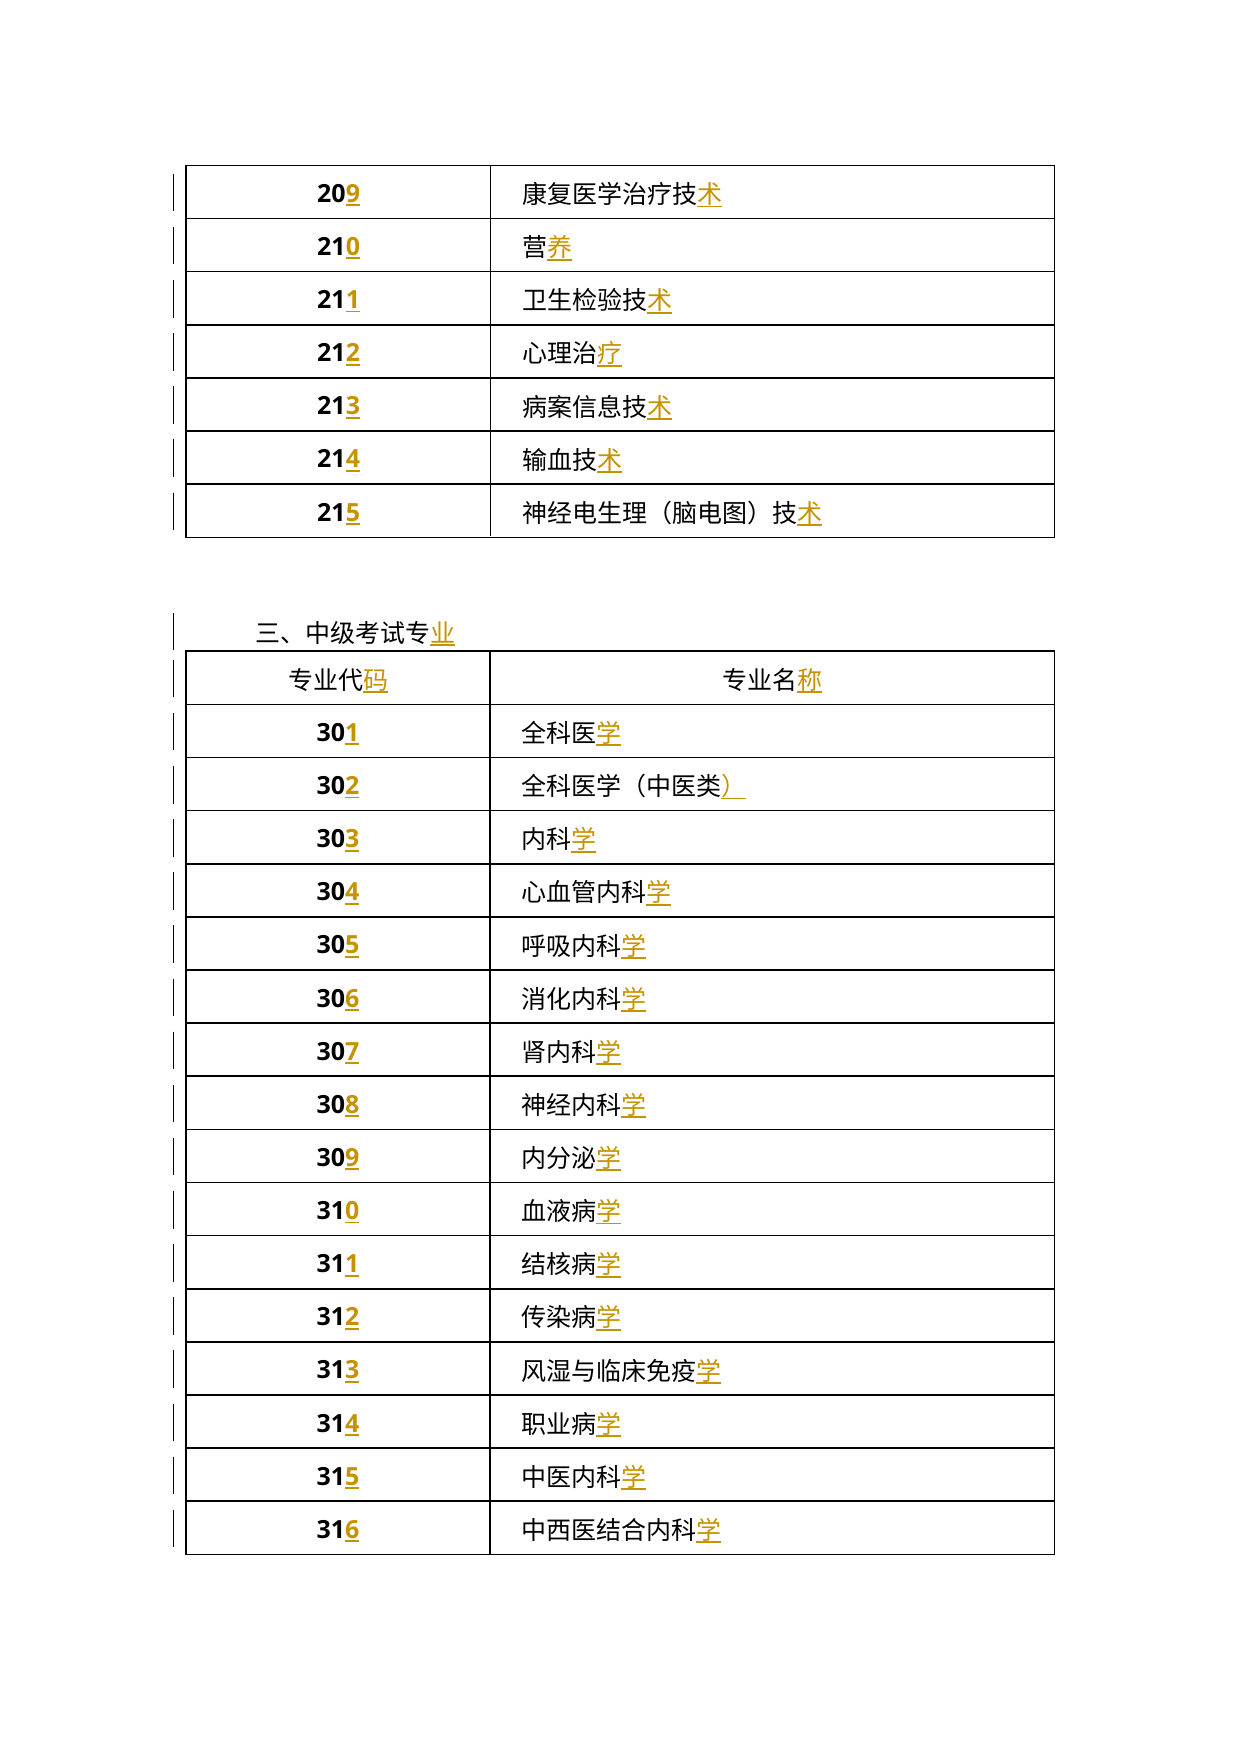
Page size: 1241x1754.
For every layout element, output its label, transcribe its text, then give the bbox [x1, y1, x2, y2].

table_cell 21 [187, 379, 490, 430]
table_cell 肾内科 [491, 1024, 1054, 1075]
table_cell 21 [187, 272, 490, 324]
table_header 专业名 [491, 652, 1054, 703]
table_cell 30 [187, 811, 489, 863]
table_cell 神经电生理（脑电图）技 [491, 485, 1054, 536]
table_cell 消化内科 [491, 971, 1054, 1022]
table_cell 神经内科 [491, 1077, 1054, 1128]
table_cell 30 [187, 865, 489, 916]
table_header 专业代 [187, 652, 489, 703]
text 三、中级考试专 [187, 613, 1053, 650]
table_cell 结核病 [491, 1236, 1054, 1288]
table_cell 30 [187, 1077, 489, 1128]
table_cell 全科医 [491, 705, 1054, 757]
table_cell 30 [187, 1024, 489, 1075]
table_cell 21 [187, 326, 490, 377]
table_cell 营 [491, 219, 1054, 271]
table_cell 康复医学治疗技 [491, 166, 1054, 218]
table_cell 30 [187, 918, 489, 969]
table_cell 输血技 [491, 432, 1054, 483]
table_cell 传染病 [491, 1290, 1054, 1341]
table_cell 31 [187, 1502, 489, 1553]
table_cell 21 [187, 219, 490, 271]
table_cell 中西医结合内科 [491, 1502, 1054, 1553]
table_cell 30 [187, 758, 489, 810]
table_cell 呼吸内科 [491, 918, 1054, 969]
table_cell 31 [187, 1343, 489, 1394]
table_cell 30 [187, 971, 489, 1022]
table_cell 职业病 [491, 1396, 1054, 1447]
table_cell 31 [187, 1183, 489, 1235]
table_cell 21 [187, 432, 490, 483]
table_cell 30 [187, 1130, 489, 1182]
table_cell 心理治 [491, 326, 1054, 377]
table_cell 心血管内科 [491, 865, 1054, 916]
table_cell 病案信息技 [491, 379, 1054, 430]
table_cell 31 [187, 1290, 489, 1341]
table_cell 中医内科 [491, 1449, 1054, 1500]
table_cell 内科 [491, 811, 1054, 863]
table_cell 全科医学（中医类 [491, 758, 1054, 810]
table_cell 血液病 [491, 1183, 1054, 1235]
table_cell 风湿与临床免疫 [491, 1343, 1054, 1394]
table_cell 20 [187, 166, 490, 218]
table_cell 31 [187, 1396, 489, 1447]
table_cell 31 [187, 1449, 489, 1500]
table_cell 卫生检验技 [491, 272, 1054, 324]
table_cell 内分泌 [491, 1130, 1054, 1182]
table_cell 31 [187, 1236, 489, 1288]
table_cell 21 [187, 485, 490, 536]
table_cell 30 [187, 705, 489, 757]
